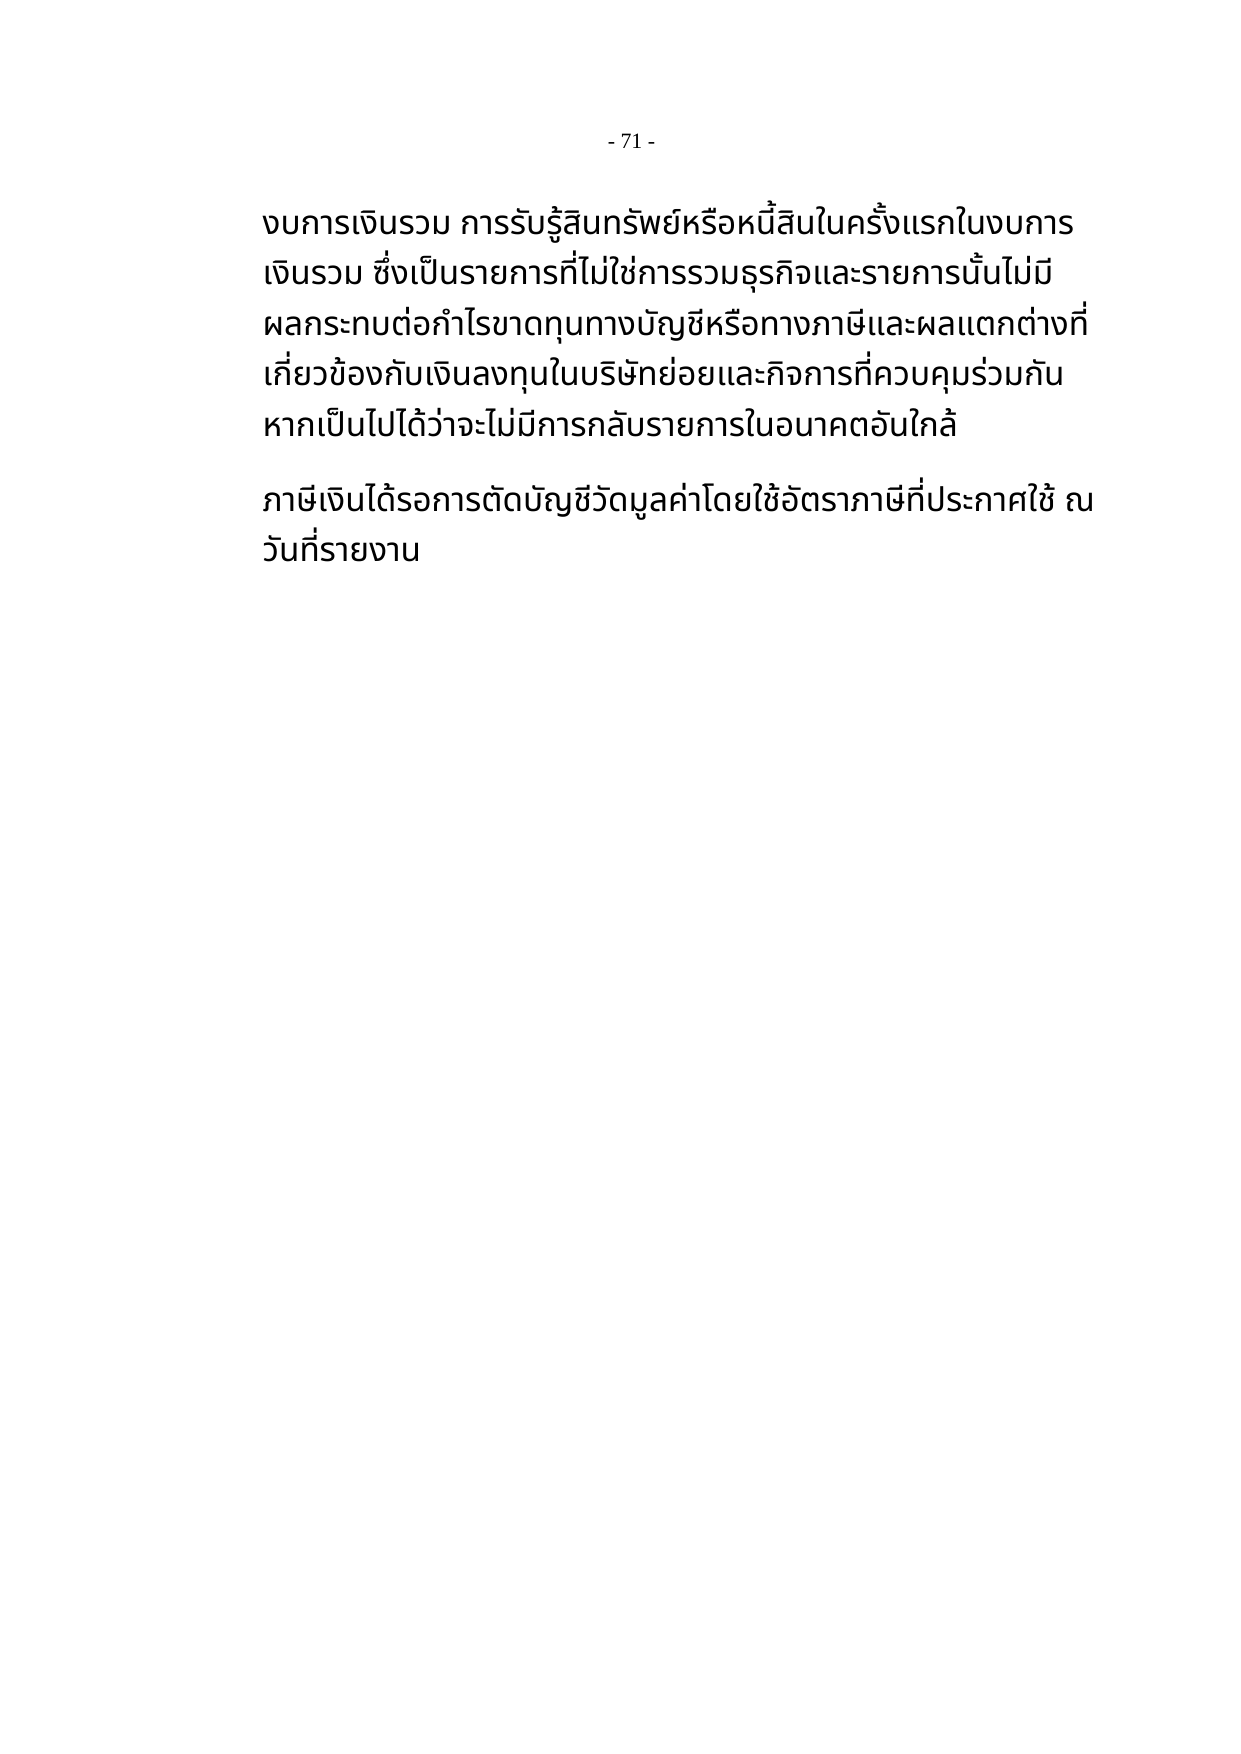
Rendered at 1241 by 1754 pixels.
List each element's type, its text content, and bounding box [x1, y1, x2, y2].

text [262, 199, 1107, 451]
text ภาษีเงินได้รอการตัดบัญชีวัดมูลค่าโดยใช้อัตราภาษีที่ประกาศใช้ ณ วันที่รายงาน [262, 476, 1107, 577]
